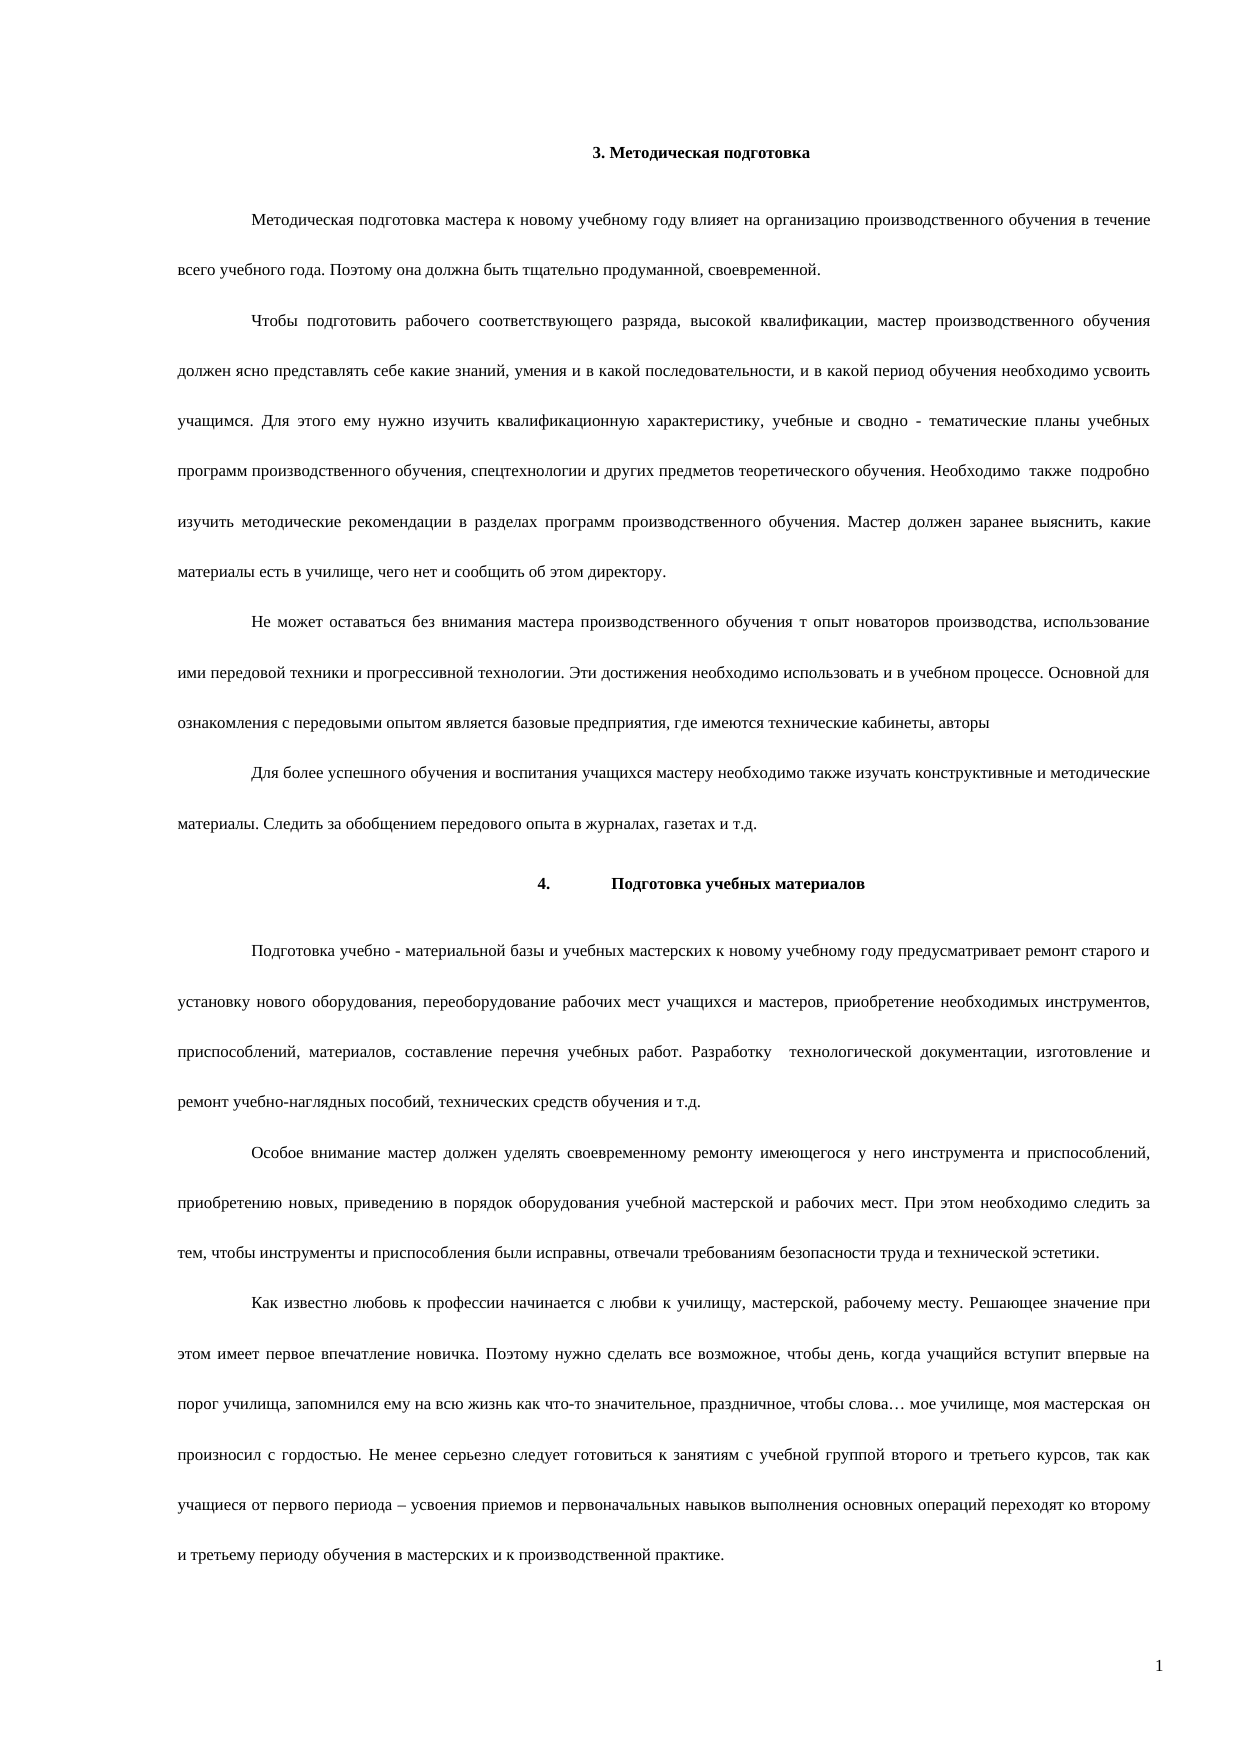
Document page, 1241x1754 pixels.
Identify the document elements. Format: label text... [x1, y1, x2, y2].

list Подготовка учебных материалов [177, 860, 1152, 893]
text Не может оставаться без внимания мастера производственного обучения т опыт новаторов производства, использование ими передовой техники и прогрессивной технологии. Эти достижения необходимо использовать и в учебном процессе. Основной для ознакомления с передовыми опытом является базовые предприятия, где имеются технические кабинеты, авторы [177, 598, 1152, 732]
text Методическая подготовка мастера к новому учебному году влияет на организацию производственного обучения в течение всего учебного года. Поэтому она должна быть тщательно продуманной, своевременной. [177, 196, 1152, 279]
text Особое внимание мастер должен уделять своевременному ремонту имеющегося у него инструмента и приспособлений, приобретению новых, приведению в порядок оборудования учебной мастерской и рабочих мест. При этом необходимо следить за тем, чтобы инструменты и приспособления были исправны, отвечали требованиям безопасности труда и технической эстетики. [177, 1128, 1152, 1262]
text Чтобы подготовить рабочего соответствующего разряда, высокой квалификации, мастер производственного обучения должен ясно представлять себе какие знаний, умения и в какой последовательности, и в какой период обучения необходимо усвоить учащимся. Для этого ему нужно изучить квалификационную характеристику, учебные и сводно - тематические планы учебных программ производственного обучения, спецтехнологии и других предметов теоретического обучения. Необходимо также подробно изучить методические рекомендации в разделах программ производственного обучения. Мастер должен заранее выяснить, какие материалы есть в училище, чего нет и сообщить об этом директору. [177, 296, 1152, 581]
text Для более успешного обучения и воспитания учащихся мастеру необходимо также изучать конструктивные и методические материалы. Следить за обобщением передового опыта в журналах, газетах и т.д. [177, 749, 1152, 833]
text Как известно любовь к профессии начинается с любви к училищу, мастерской, рабочему месту. Решающее значение при этом имеет первое впечатление новичка. Поэтому нужно сделать все возможное, чтобы день, когда учащийся вступит впервые на порог училища, запомнился ему на всю жизнь как что-то значительное, праздничное, чтобы слова… мое училище, моя мастерская он произносил с гордостью. Не менее серьезно следует готовиться к занятиям с учебной группой второго и третьего курсов, так как учащиеся от первого периода – усвоения приемов и первоначальных навыков выполнения основных операций переходят ко второму и третьему периоду обучения в мастерских и к производственной практике. [177, 1279, 1152, 1564]
list 3. Методическая подготовка [177, 128, 1152, 162]
text Подготовка учебно - материальной базы и учебных мастерских к новому учебному году предусматривает ремонт старого и установку нового оборудования, переоборудование рабочих мест учащихся и мастеров, приобретение необходимых инструментов, приспособлений, материалов, составление перечня учебных работ. Разработку технологической документации, изготовление и ремонт учебно-наглядных пособий, технических средств обучения и т.д. [177, 927, 1152, 1111]
